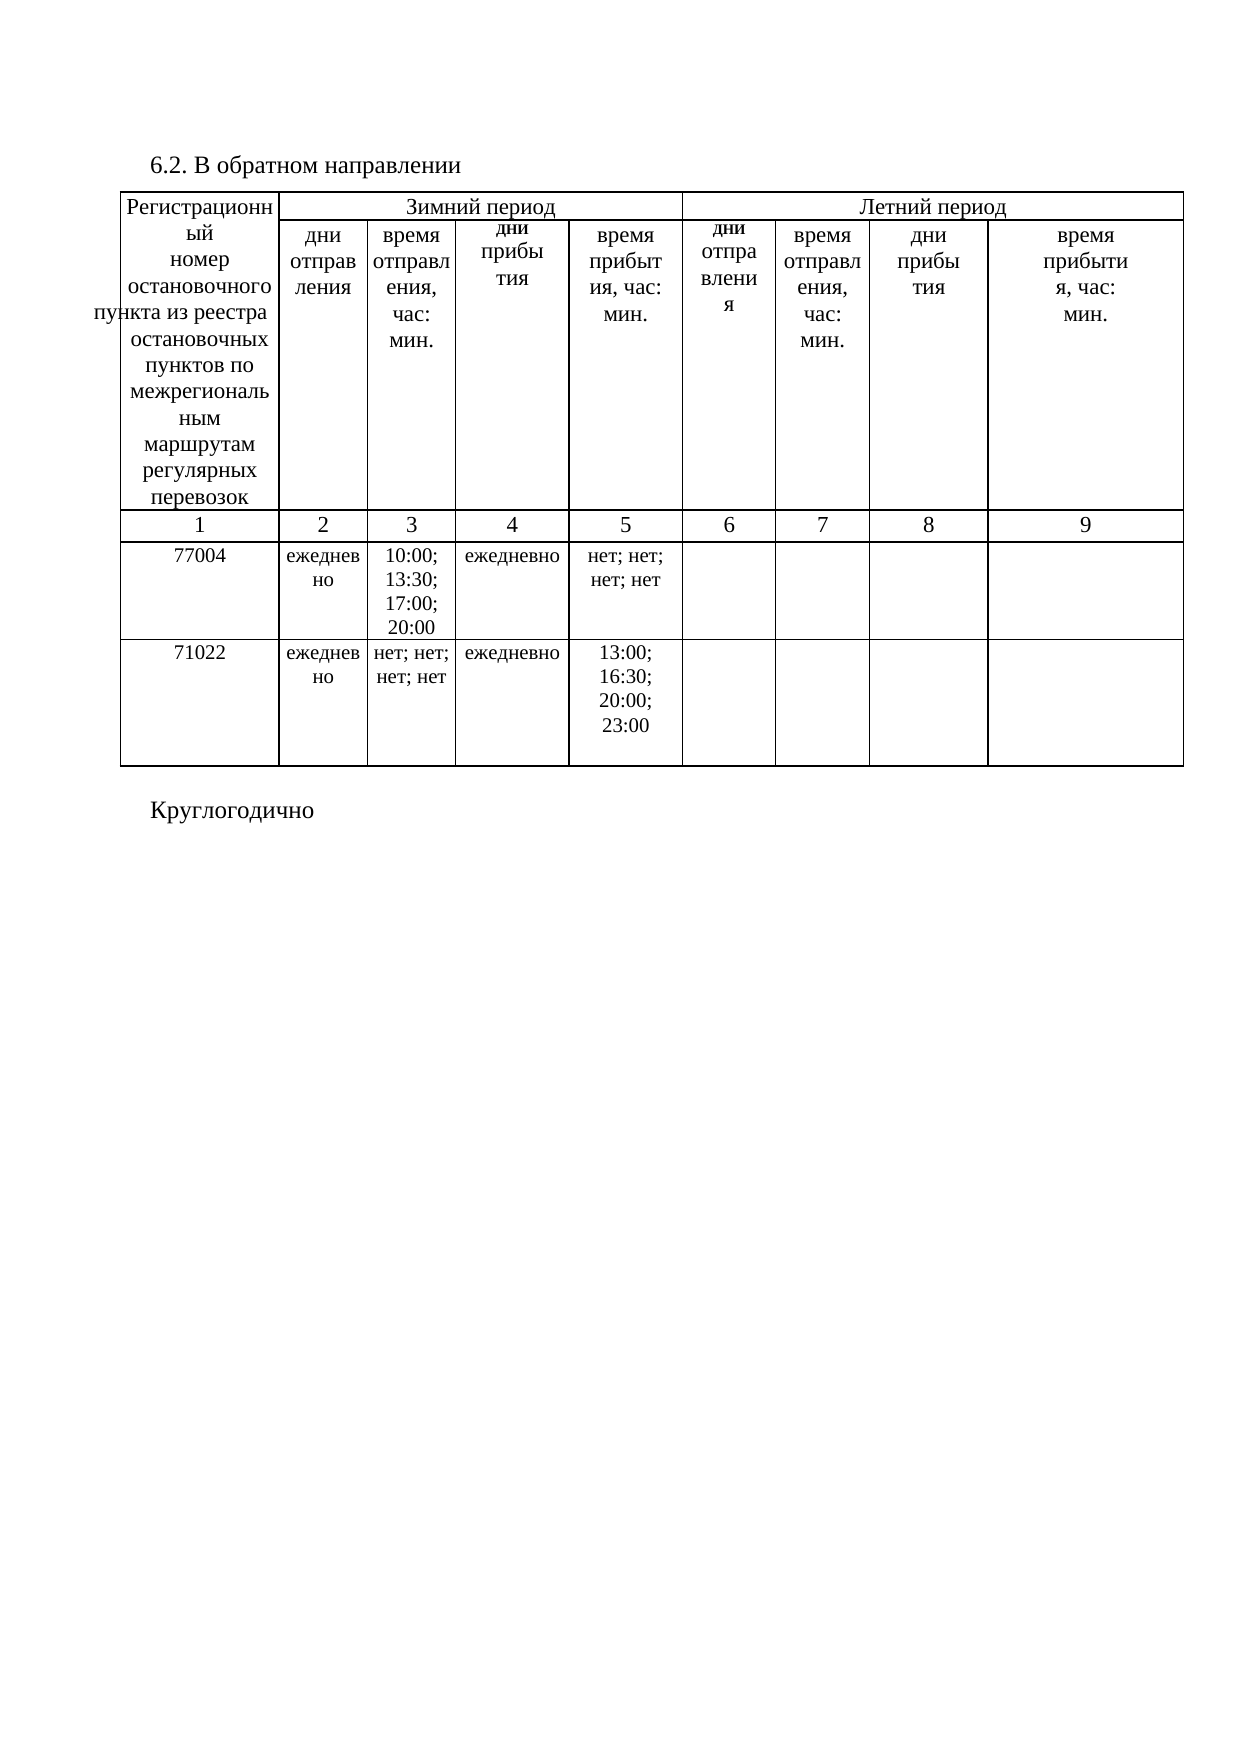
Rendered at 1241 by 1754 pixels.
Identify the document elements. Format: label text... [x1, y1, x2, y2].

table_cell время прибыт ия, час: мин. [570, 221, 682, 509]
text 6.2. В обратном направлении [150, 150, 1090, 179]
table_cell 2 [280, 511, 367, 541]
table_cell [776, 543, 869, 639]
table_header Зимний период [280, 193, 682, 219]
table_cell ежедневно [456, 640, 568, 765]
table_cell время прибыти я, час: мин. [989, 221, 1183, 509]
table_cell 71022 [121, 640, 278, 765]
table_cell время отправл ения, час: мин. [368, 221, 455, 509]
table_header Летний период [683, 193, 1183, 219]
table_cell 1 [121, 511, 278, 541]
table_cell 3 [368, 511, 455, 541]
table_cell 8 [870, 511, 987, 541]
text Круглогодично [150, 796, 1090, 824]
table_cell ежедневно [280, 543, 367, 639]
table_cell ежедневно [456, 543, 568, 639]
table_cell дни отправ ления [280, 221, 367, 509]
table_cell 77004 [121, 543, 278, 639]
table_cell [776, 640, 869, 765]
table_cell 6 [683, 511, 775, 541]
table_cell 10:00; 13:30; 17:00; 20:00 [368, 543, 455, 639]
table_cell нет; нет; нет; нет [570, 543, 682, 639]
table_cell ДНИ отпра влени я [683, 221, 775, 509]
table_cell ДНИ прибы тия [456, 221, 568, 509]
table_cell дни прибы тия [870, 221, 987, 509]
table_cell 5 [570, 511, 682, 541]
table_cell [683, 543, 775, 639]
table_cell [683, 640, 775, 765]
table_cell [989, 640, 1183, 765]
table_header Регистрационный номер остановочного пункта из реестра остановочных пунктов по межрегиональным маршрутам регулярных перевозок [121, 193, 278, 509]
table_cell время отправл ения, час: мин. [776, 221, 869, 509]
table_cell 4 [456, 511, 568, 541]
table_cell 9 [989, 511, 1183, 541]
table_cell [870, 543, 987, 639]
table_cell нет; нет; нет; нет [368, 640, 455, 765]
table_cell [989, 543, 1183, 639]
table_cell [870, 640, 987, 765]
table_cell 7 [776, 511, 869, 541]
table_cell ежедневно [280, 640, 367, 765]
table_cell 13:00; 16:30; 20:00; 23:00 [570, 640, 682, 765]
